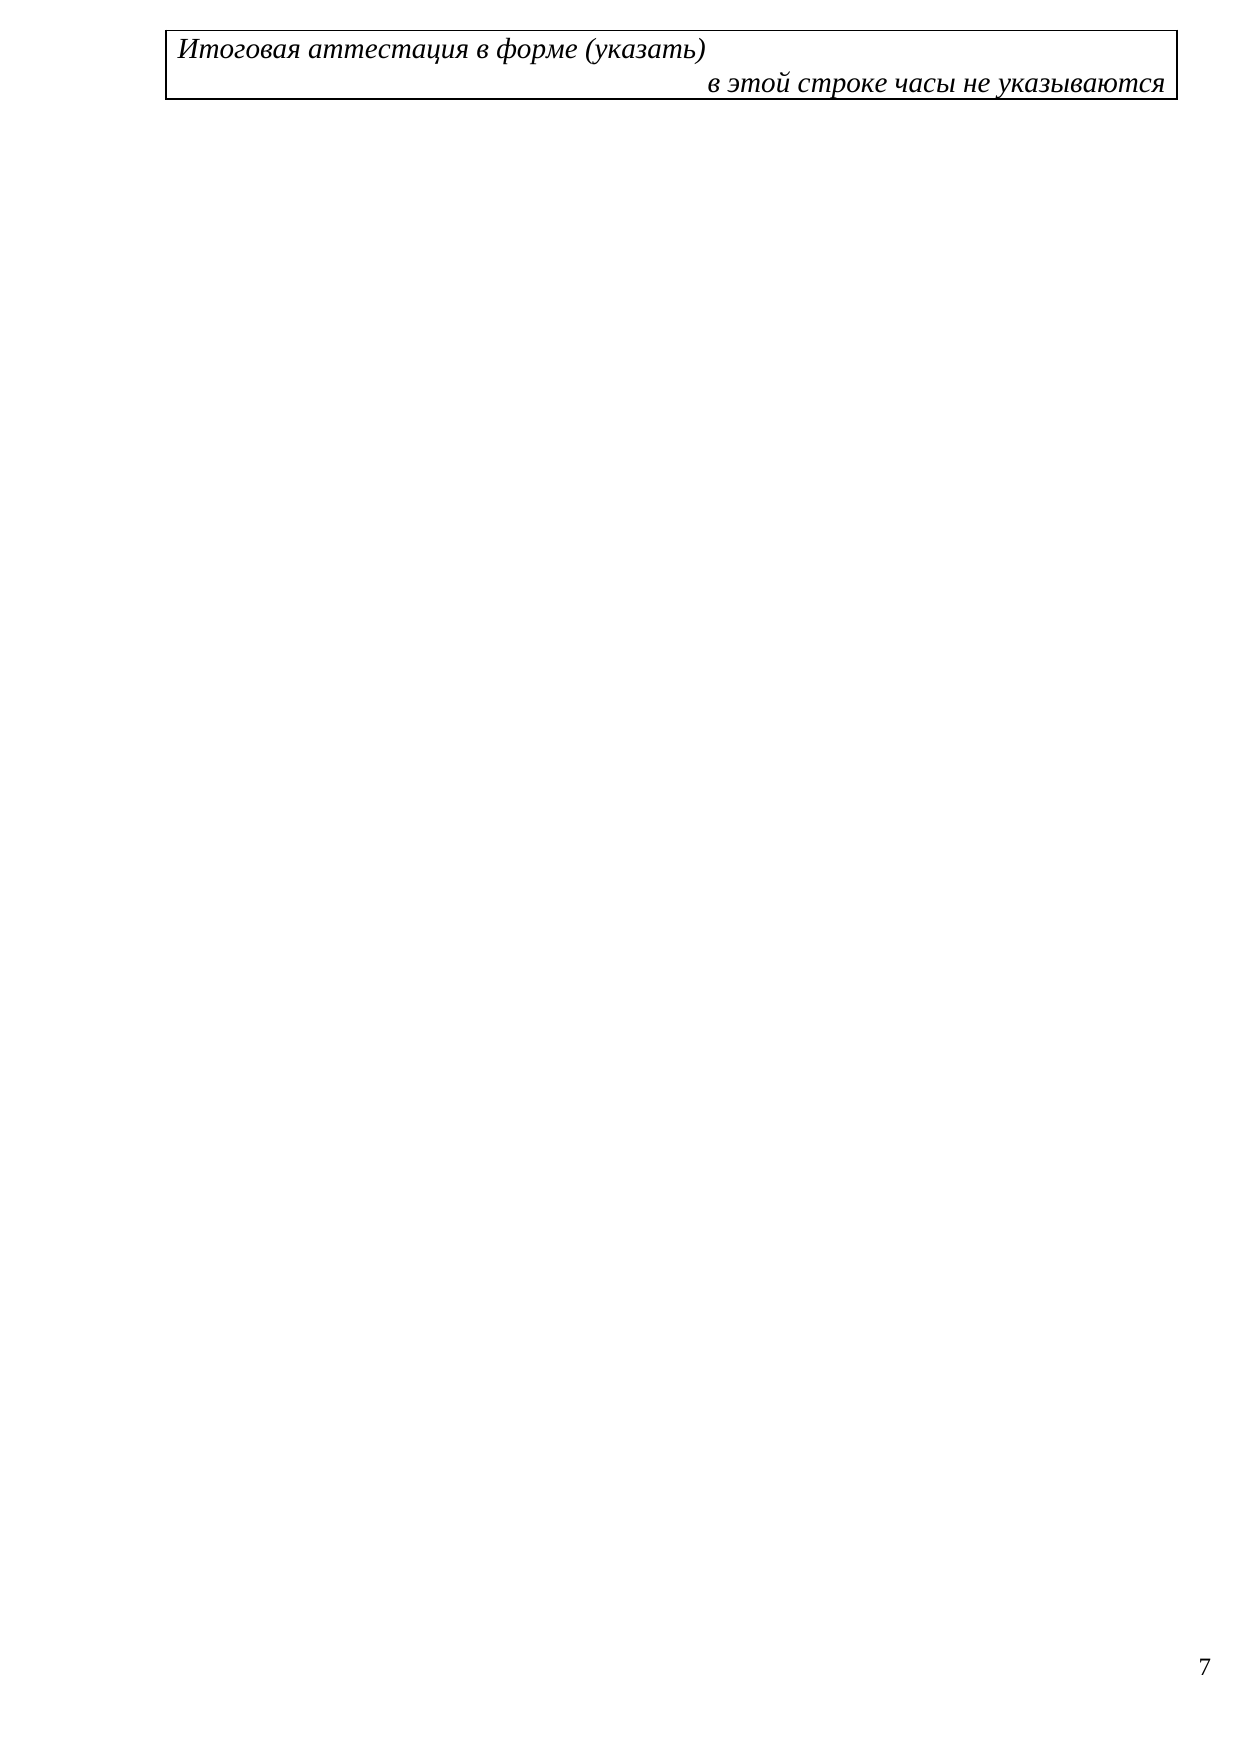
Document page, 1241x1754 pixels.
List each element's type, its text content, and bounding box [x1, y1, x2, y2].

table_cell Итоговая аттестация в форме (указать) в этой строке часы не указываются [167, 31, 1176, 98]
